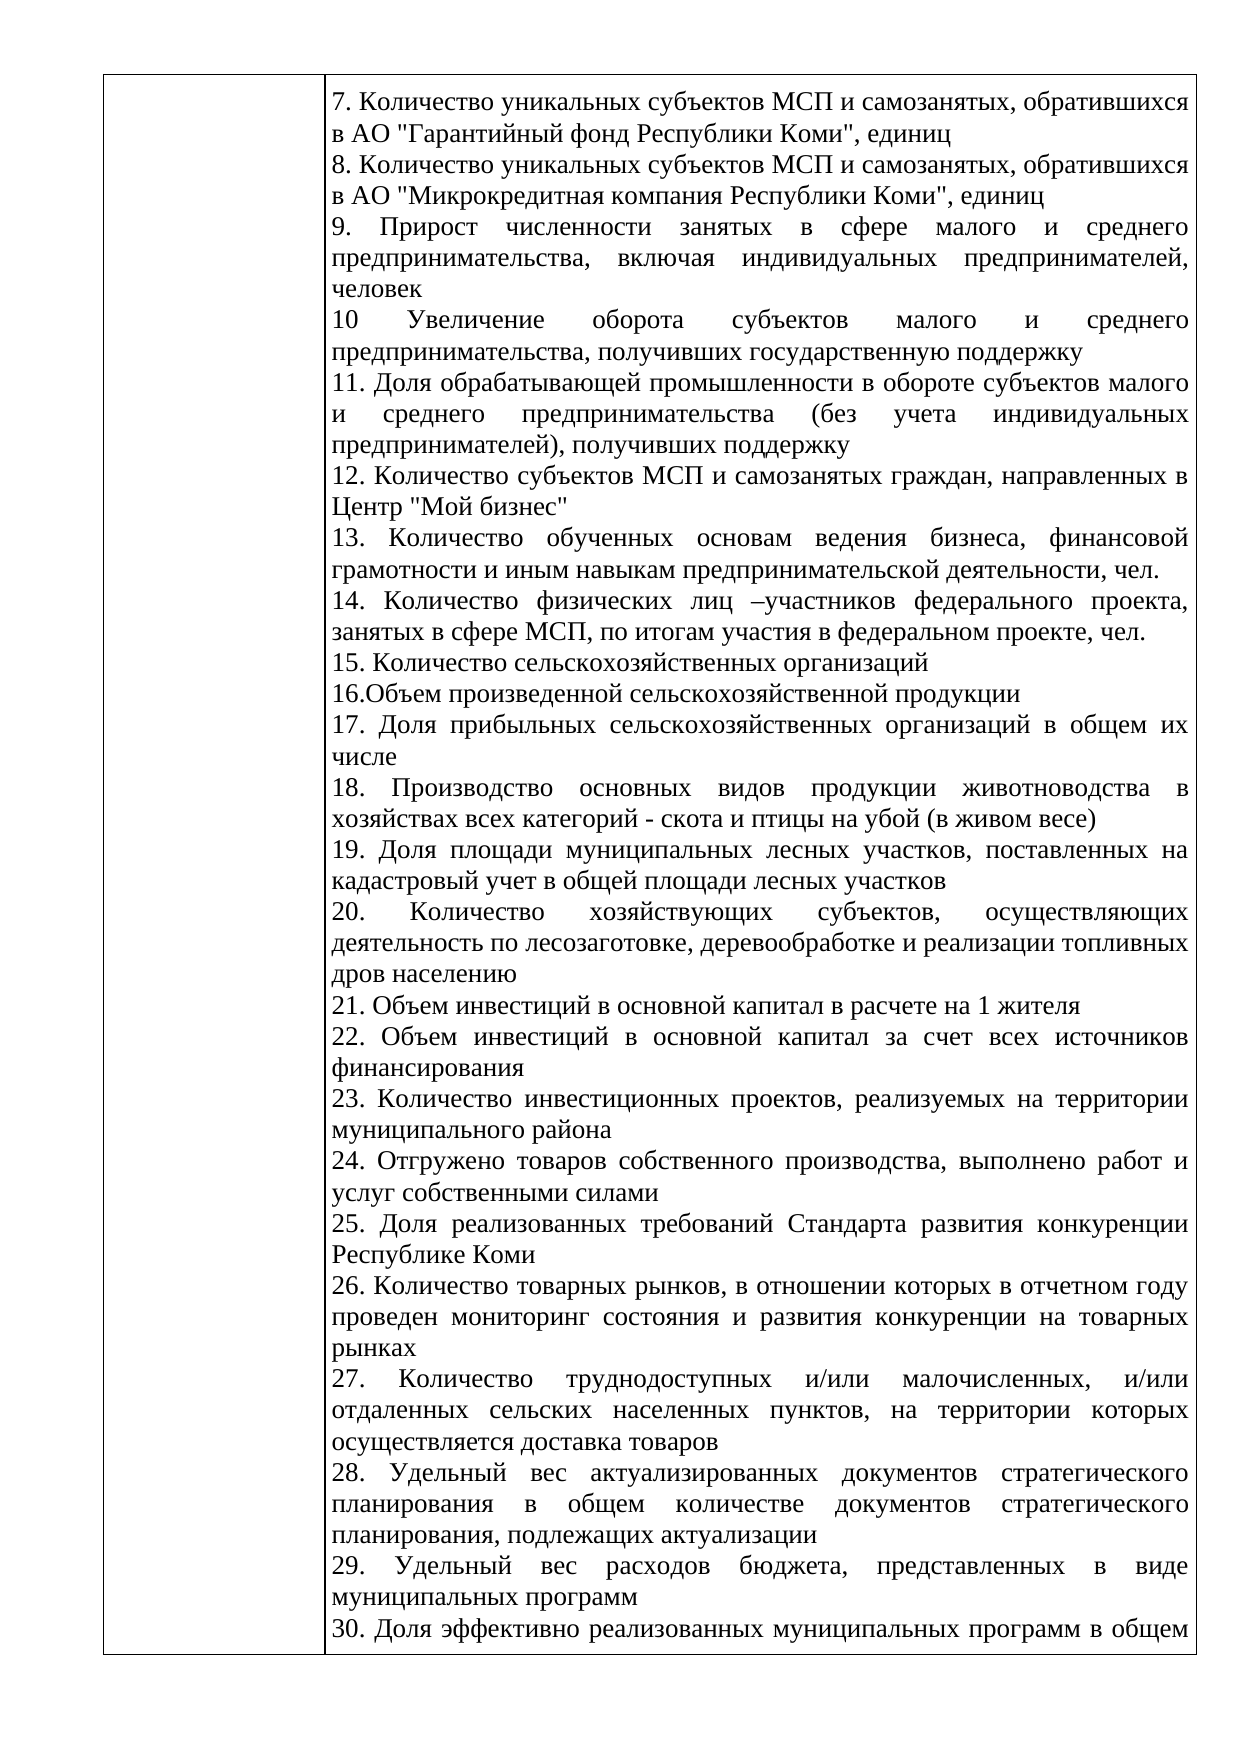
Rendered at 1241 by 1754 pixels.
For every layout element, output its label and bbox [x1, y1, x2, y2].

table_cell [104, 75, 324, 1653]
table_cell [326, 75, 1196, 1653]
